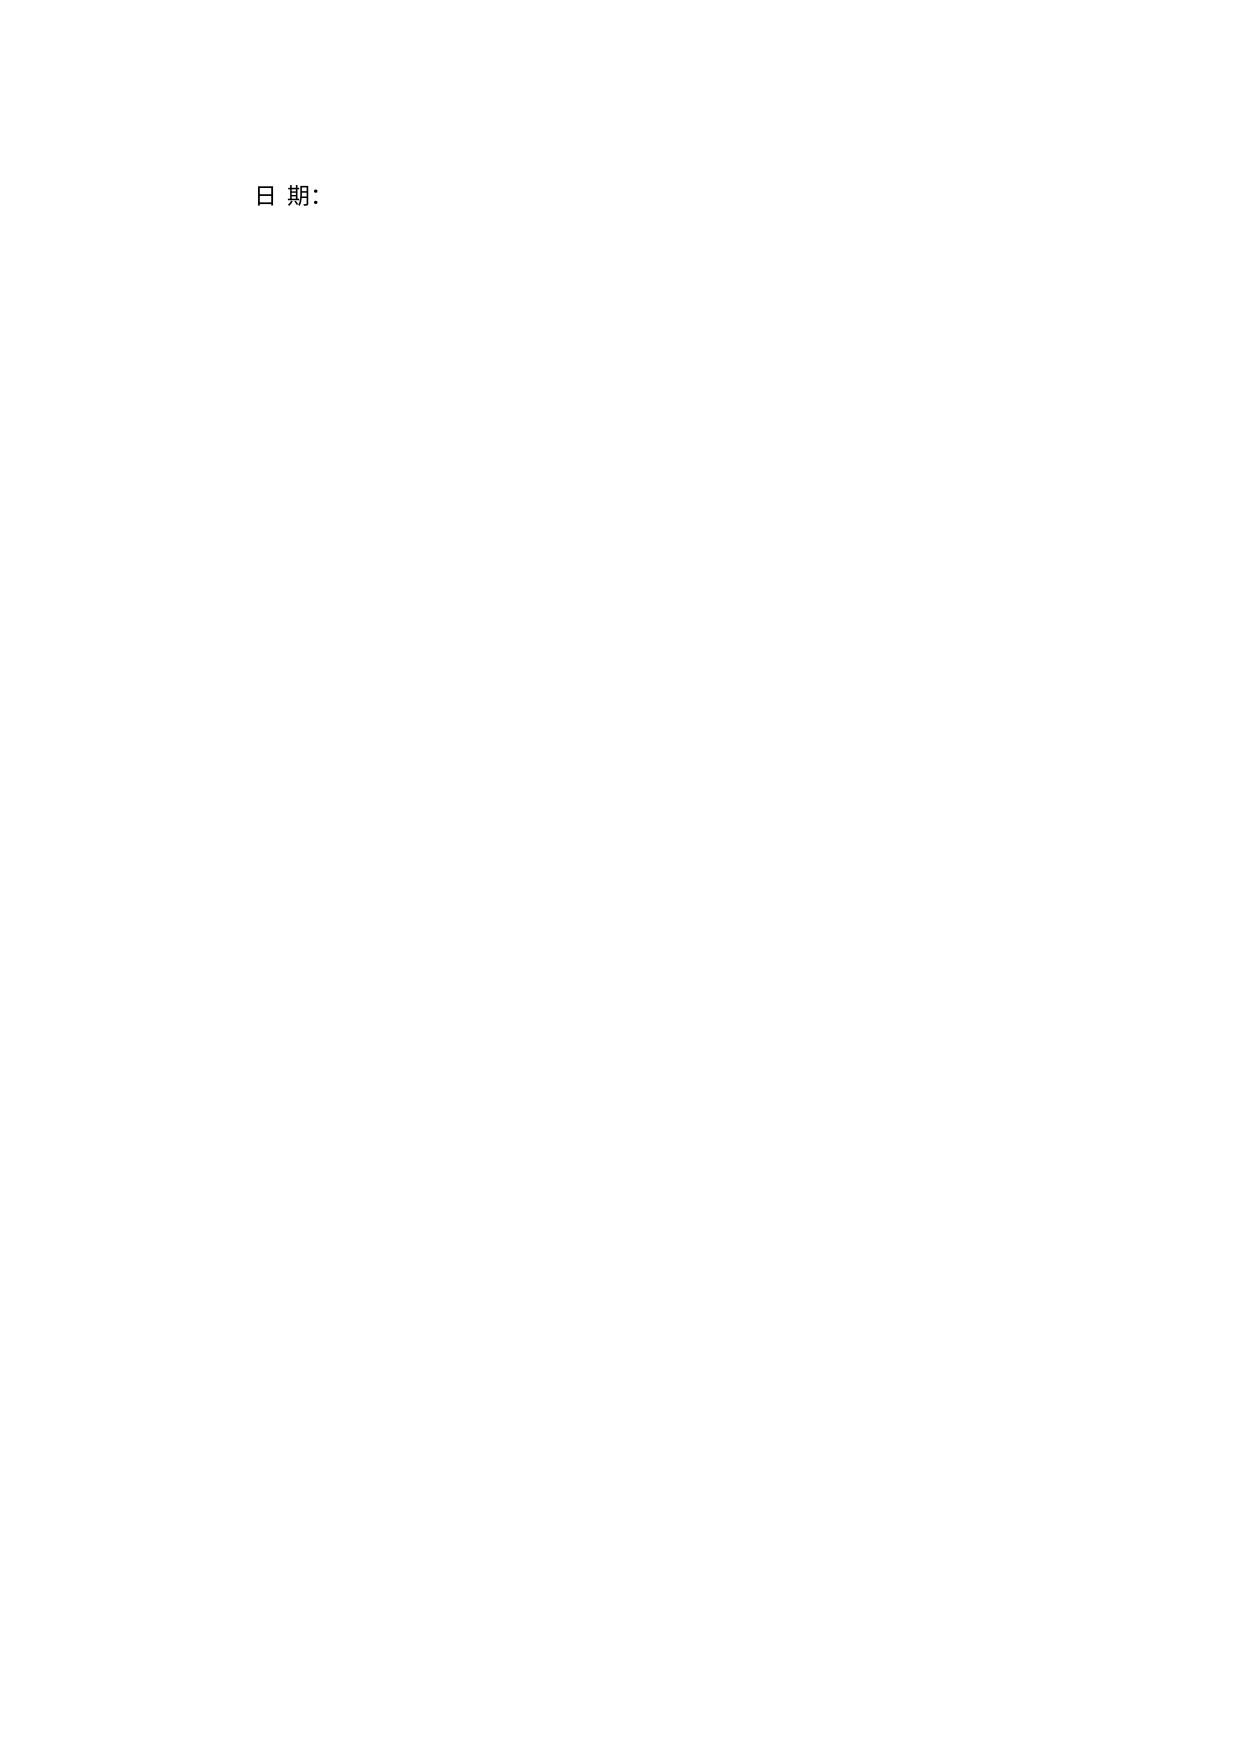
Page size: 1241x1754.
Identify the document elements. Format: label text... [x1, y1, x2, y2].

text 日 期： [187, 162, 1053, 227]
